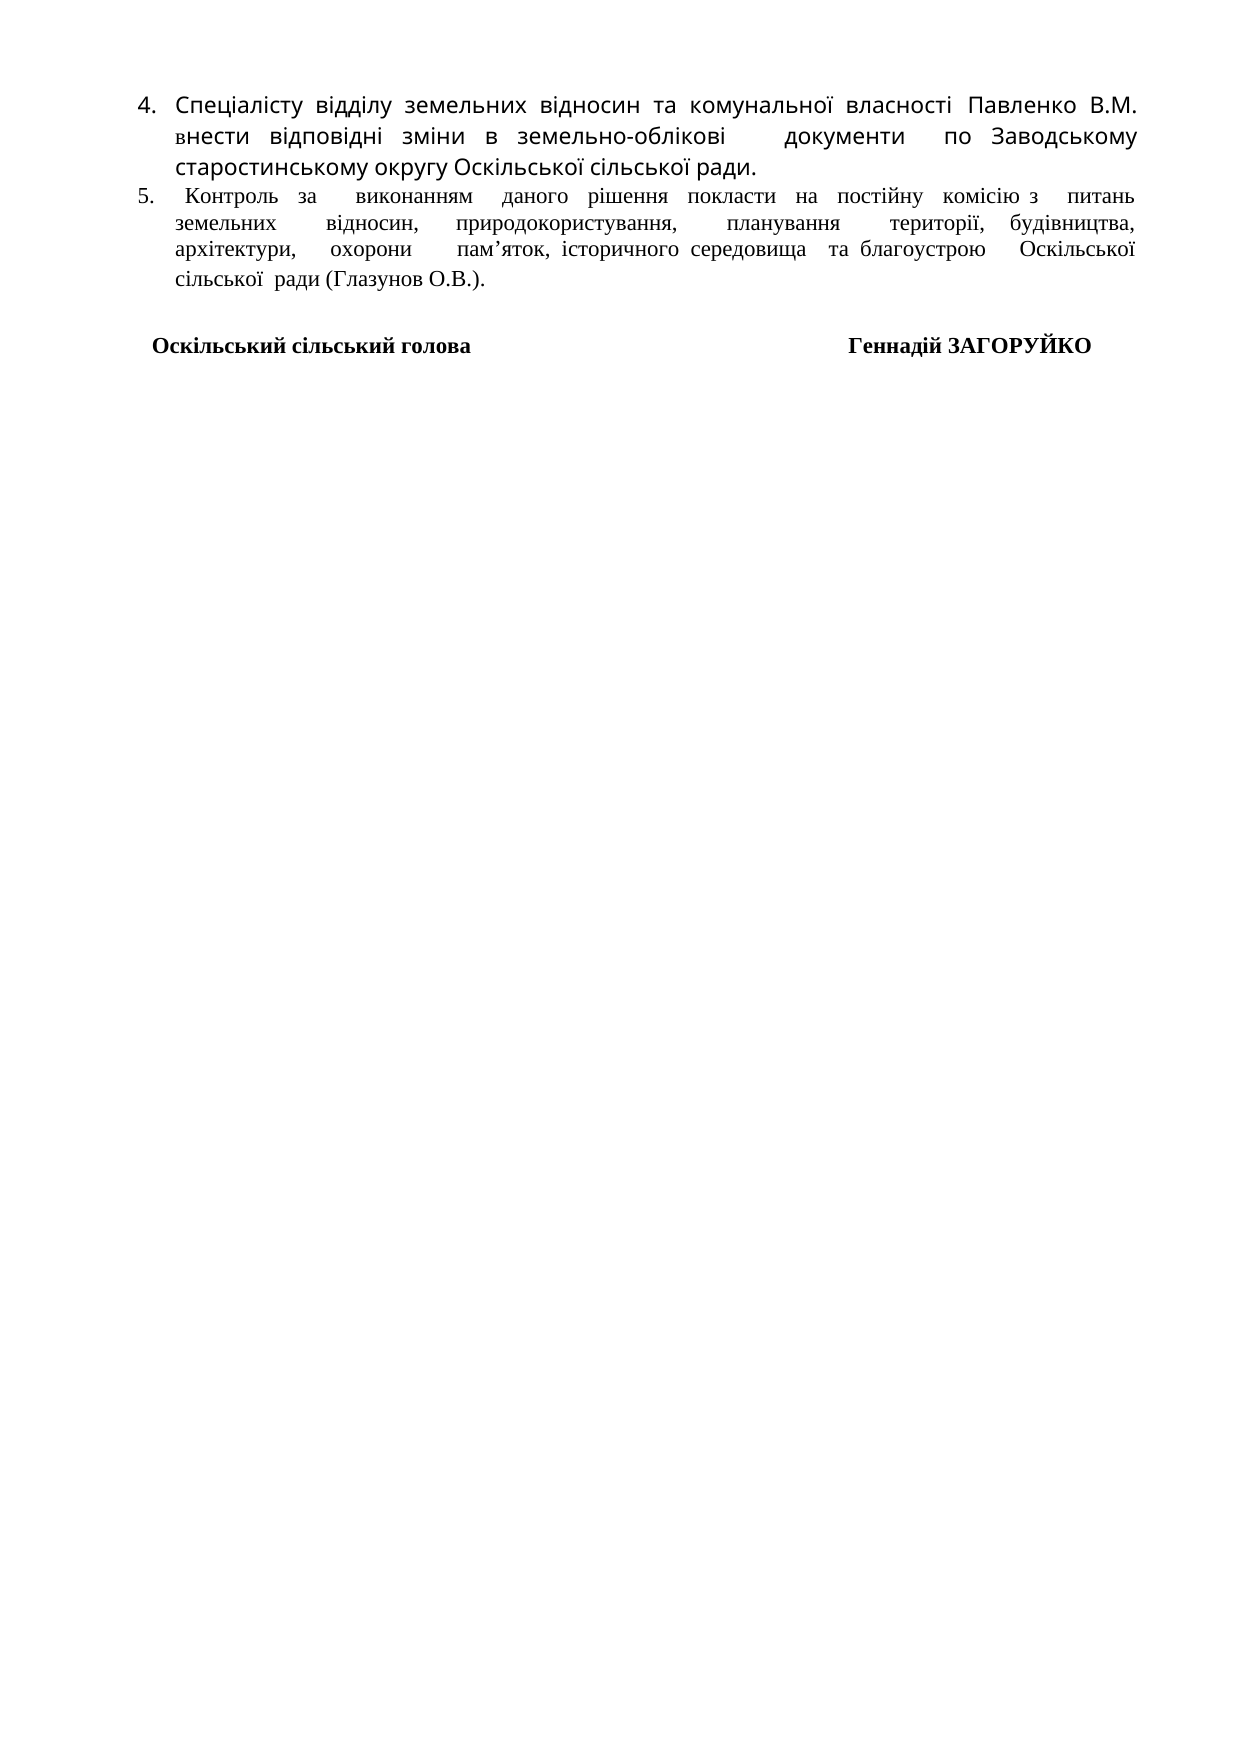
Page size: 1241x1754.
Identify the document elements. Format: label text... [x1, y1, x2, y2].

text Оскільський сільський голова Геннадій ЗАГОРУЙКО [100, 332, 1137, 359]
list Контроль за виконанням даного рішення покласти на постійну комісію з питань земельних відносин, природокористування, планування території, будівництва, архітектури, охорони пам’яток, історичного середовища та благоустрою Оскільської сільської ради (Глазунов О.В.). [137, 182, 1137, 293]
list Спеціалісту відділу земельних відносин та комунальної власності Павленко В.М. внести відповідні зміни в земельно-облікові документи по Заводському старостинському округу Оскільської сільської ради. [137, 89, 1137, 182]
